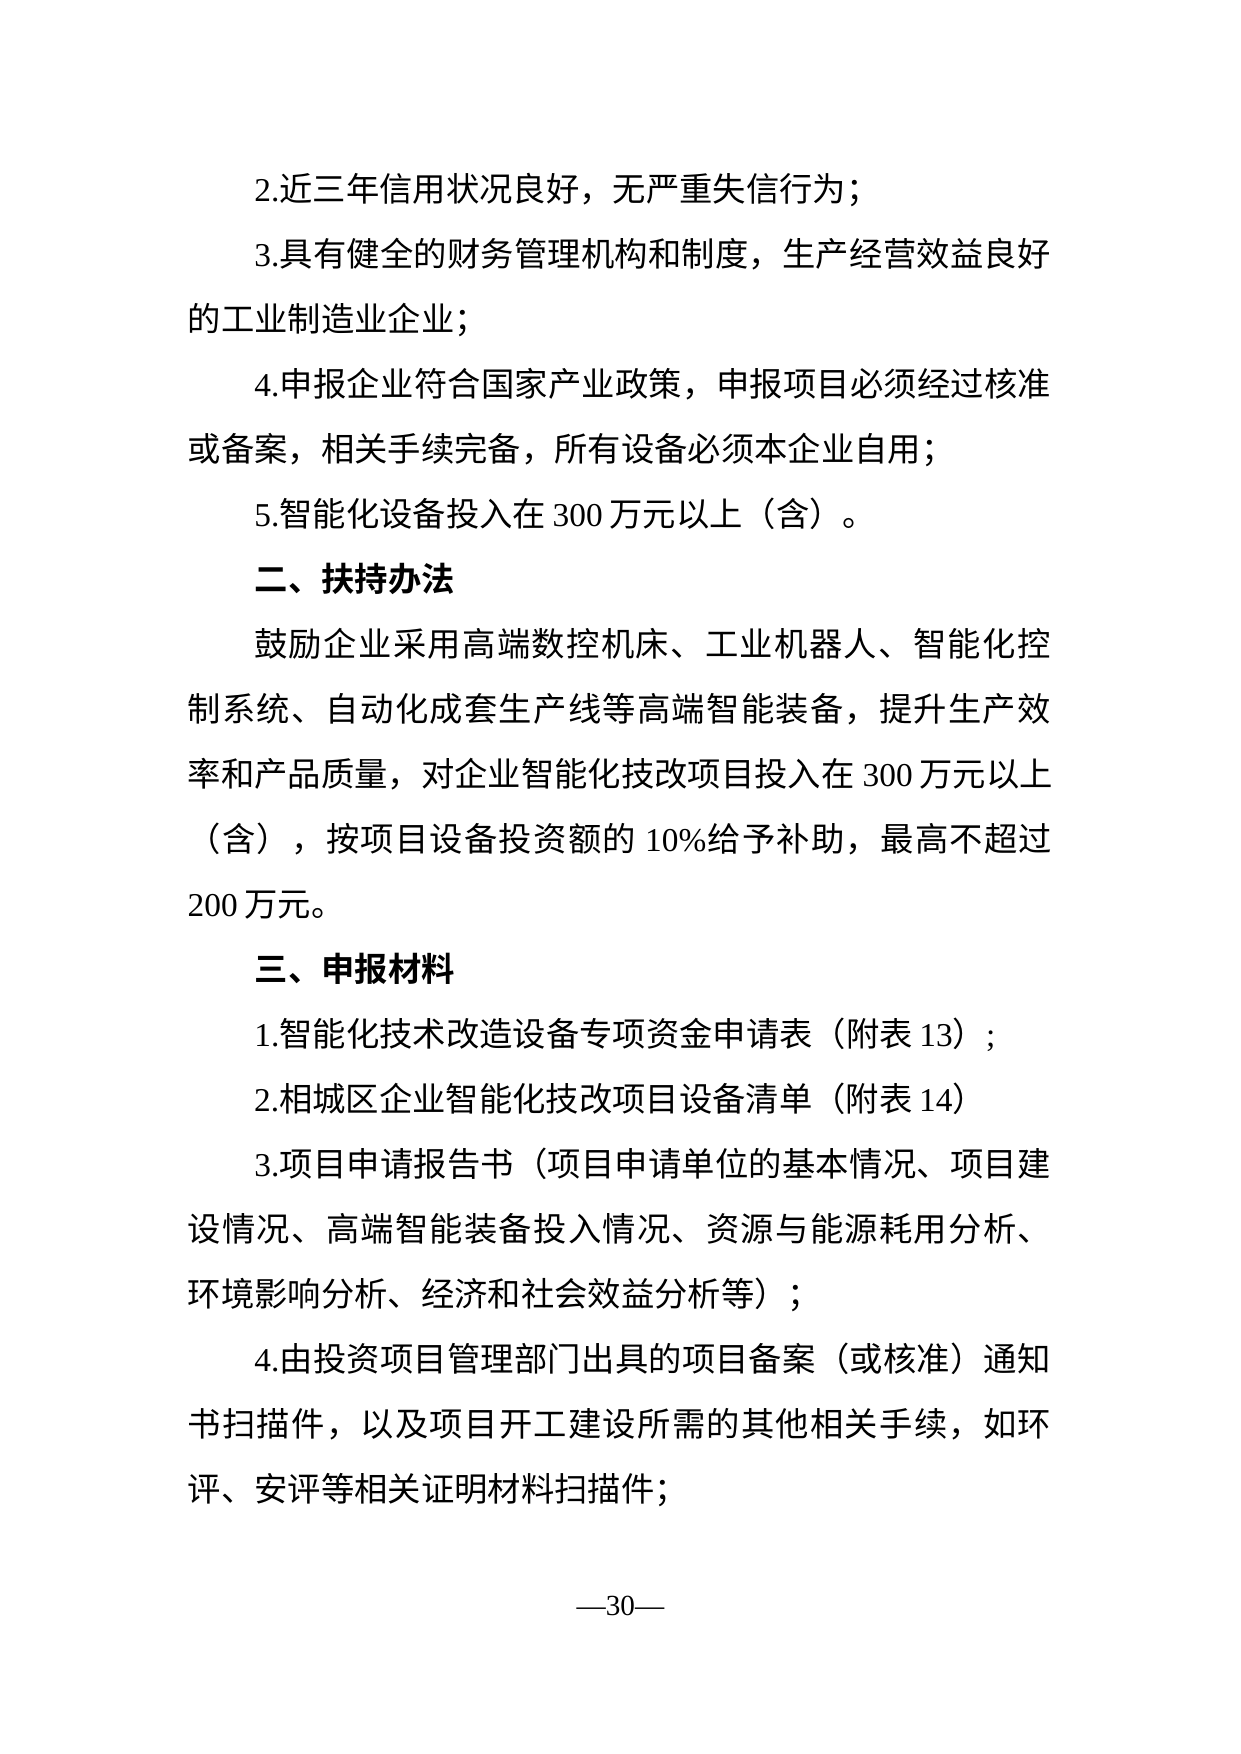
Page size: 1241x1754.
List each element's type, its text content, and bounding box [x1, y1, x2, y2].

text 3.具有健全的财务管理机构和制度，生产经营效益良好的工业制造业企业； [187, 219, 1053, 349]
list 2.近三年信用状况良好，无严重失信行为； [187, 154, 1053, 219]
text 三、申报材料 [187, 934, 1053, 999]
text 鼓励企业采用高端数控机床、工业机器人、智能化控制系统、自动化成套生产线等高端智能装备，提升生产效率和产品质量，对企业智能化技改项目投入在300万元以上（含），按项目设备投资额的10%给予补助，最高不超过200万元。 [187, 609, 1053, 934]
text 1.智能化技术改造设备专项资金申请表（附表13）; [187, 999, 1053, 1064]
text 4.申报企业符合国家产业政策，申报项目必须经过核准或备案，相关手续完备，所有设备必须本企业自用； [187, 349, 1053, 479]
text 4.由投资项目管理部门出具的项目备案（或核准）通知书扫描件，以及项目开工建设所需的其他相关手续，如环评、安评等相关证明材料扫描件； [187, 1324, 1053, 1519]
text 二、扶持办法 [187, 544, 1053, 609]
text 2.相城区企业智能化技改项目设备清单（附表14） [254, 1064, 1053, 1129]
text 3.项目申请报告书（项目申请单位的基本情况、项目建设情况、高端智能装备投入情况、资源与能源耗用分析、环境影响分析、经济和社会效益分析等）； [187, 1129, 1053, 1324]
text 5.智能化设备投入在300万元以上（含）。 [187, 479, 1053, 544]
